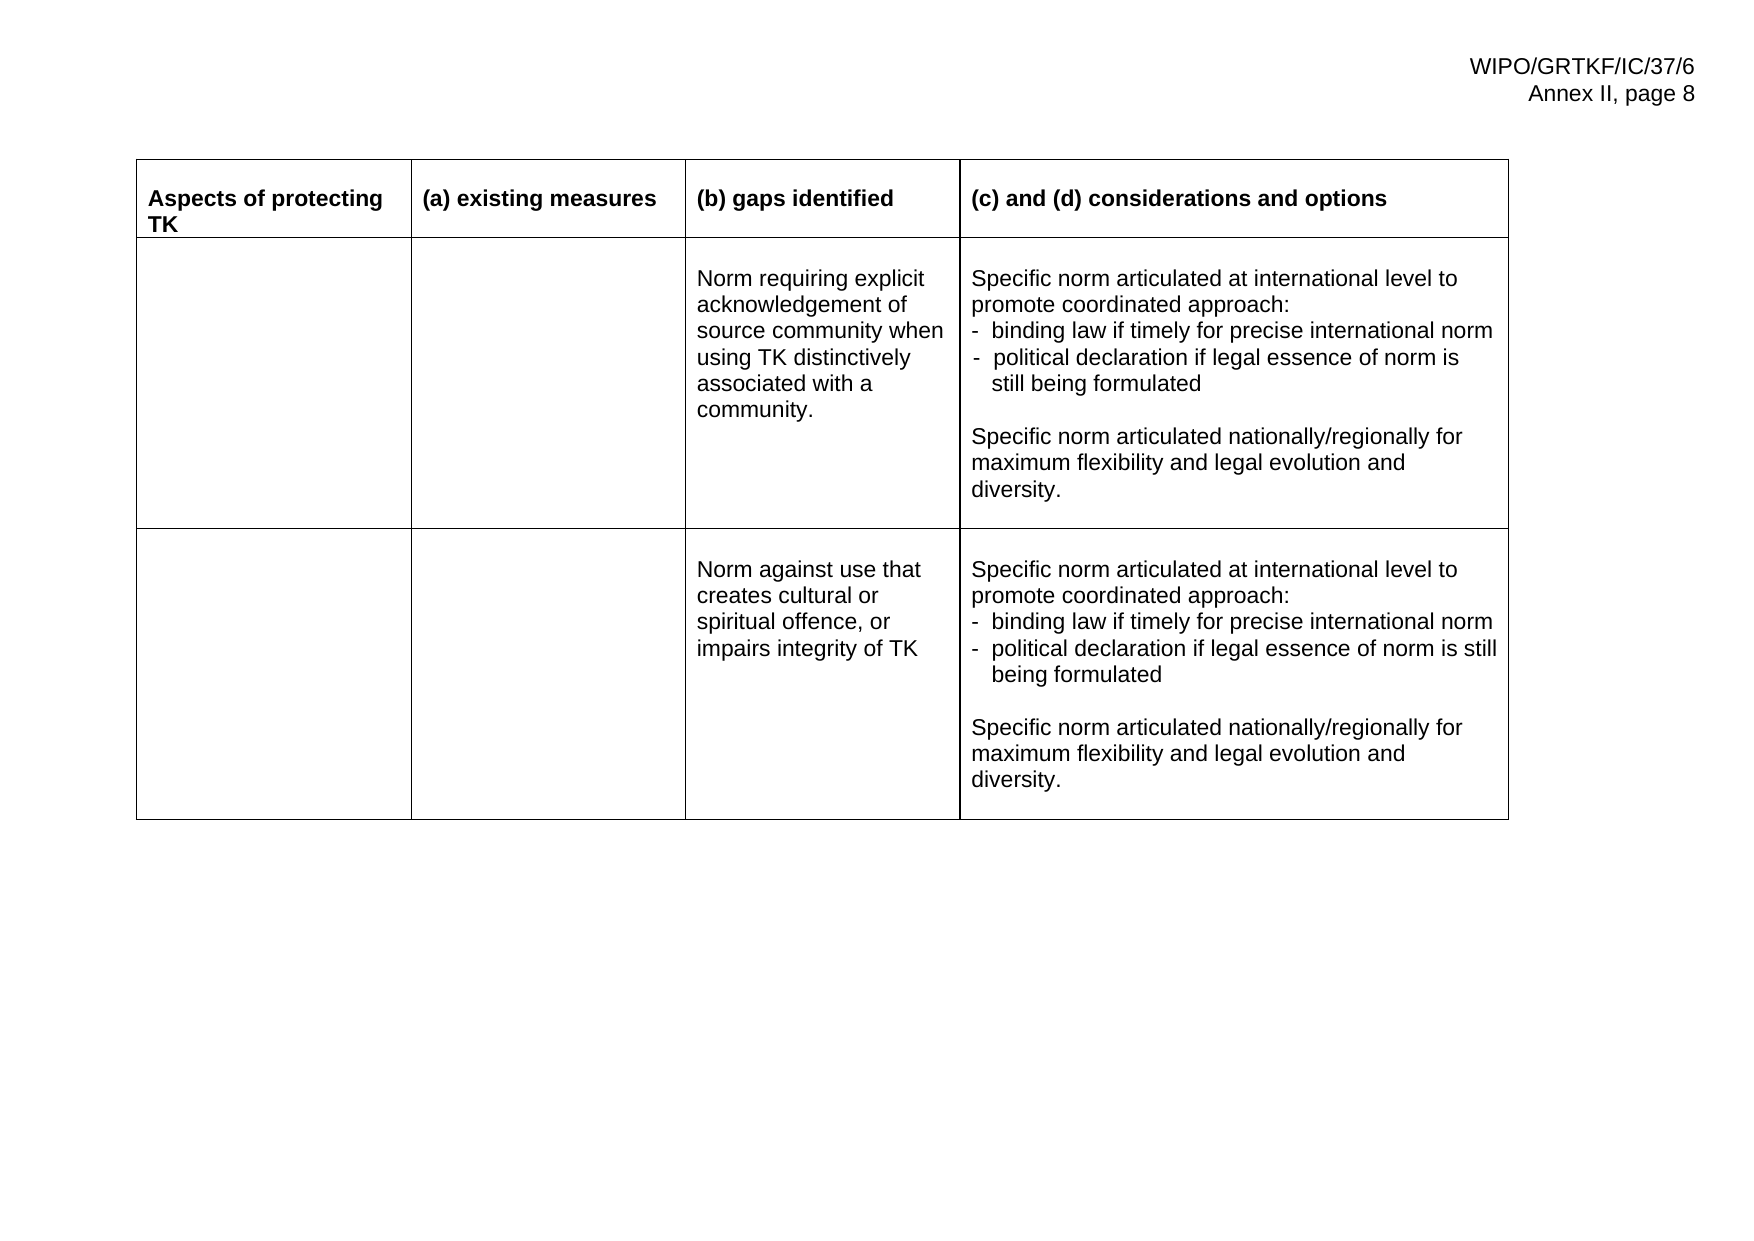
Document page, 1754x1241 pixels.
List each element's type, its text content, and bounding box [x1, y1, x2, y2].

table_cell [137, 529, 411, 819]
table_cell [412, 529, 685, 819]
table_cell [137, 238, 411, 528]
table_header (c) and (d) considerations and options [961, 160, 1508, 237]
table_cell Specific norm articulated at international level to promote coordinated approach: - binding law if timely for precise international norm - political declaration if legal essence of norm is still being formulated Specific norm articulated nationally/regionally for maximum flexibility and legal evolution and diversity. [961, 529, 1508, 819]
table_header (a) existing measures [412, 160, 685, 237]
table_header Aspects of protecting TK [137, 160, 411, 237]
table_cell Norm requiring explicit acknowledgement of source community when using TK distinctively associated with a community. [686, 238, 959, 528]
table_cell Specific norm articulated at international level to promote coordinated approach: - binding law if timely for precise international norm - political declaration if legal essence of norm is still being formulated Specific norm articulated nationally/regionally for maximum flexibility and legal evolution and diversity. [961, 238, 1508, 528]
table_cell Norm against use that creates cultural or spiritual offence, or impairs integrity of TK [686, 529, 959, 819]
table_cell [412, 238, 685, 528]
table_header (b) gaps identified [686, 160, 959, 237]
